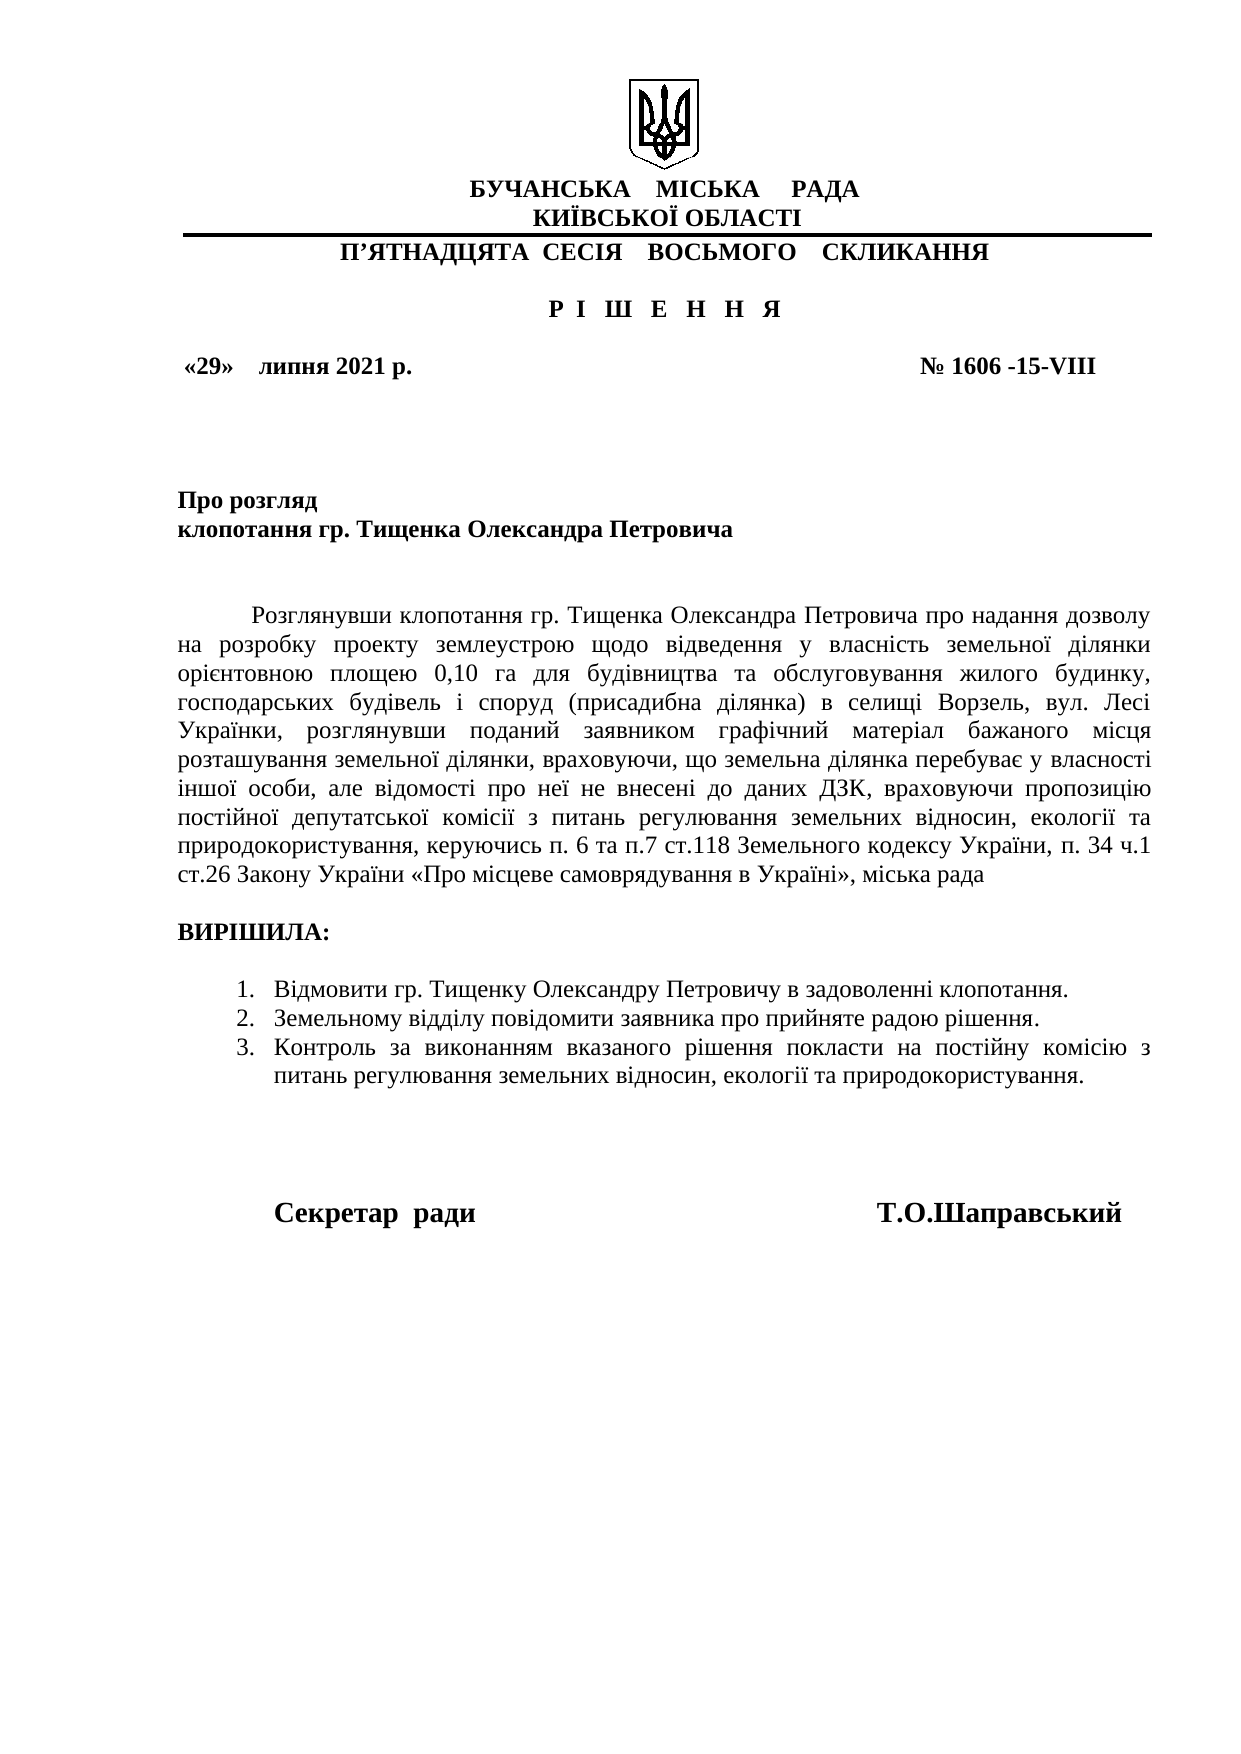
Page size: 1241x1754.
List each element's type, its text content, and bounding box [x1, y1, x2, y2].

text КИЇВСЬКОЇ ОБЛАСТІ [183, 203, 1152, 233]
list Контроль за виконанням вказаного рішення покласти на постійну комісію з питань регулювання земельних відносин, екології та природокористування. [236, 1032, 1152, 1089]
text БУЧАНСЬКА МІСЬКА РАДА [177, 174, 1152, 203]
text Про розгляд [177, 486, 1152, 514]
list Відмовити гр. Тищенку Олександру Петровичу в задоволенні клопотання. [236, 974, 1152, 1003]
text Розглянувши клопотання гр. Тищенка Олександра Петровича про надання дозволу на розробку проекту землеустрою щодо відведення у власність земельної ділянки орієнтовною площею для будівництва та обслуговування жилого будинку, господарських будівель і споруд (присадибна ділянка) в селищі Ворзель, вул. Лесі Українки, розглянувши поданий заявником графічний матеріал бажаного місця розташування земельної ділянки, враховуючи, що земельна ділянка перебуває у власності іншої особи, але відомості про неї не внесені до даних ДЗК, враховуючи пропозицію постійної депутатської комісії з питань регулювання земельних відносин, екології та природокористування, керуючись п. 6 та п.7 ст.118 Земельного кодексу України, п. 34 ч.1 ст.26 Закону України «Про місцеве самоврядування в Україні», міська рада [177, 601, 1152, 888]
text Р І Ш Е Н Н Я [177, 294, 1152, 323]
list Земельному відділу повідомити заявника про прийняте радою рішення. [236, 1003, 1152, 1032]
text «29» липня 2021 р. № 1606 -15-VIIІ [177, 351, 1152, 379]
text клопотання гр. Тищенка Олександра Петровича [177, 514, 1152, 543]
text П’ЯТНАДЦЯТА СЕСІЯ ВОСЬМОГО СКЛИКАННЯ [177, 237, 1152, 265]
text Секретар ради Т.О.Шаправський [274, 1195, 1152, 1229]
text ВИРІШИЛА: [177, 917, 1152, 946]
